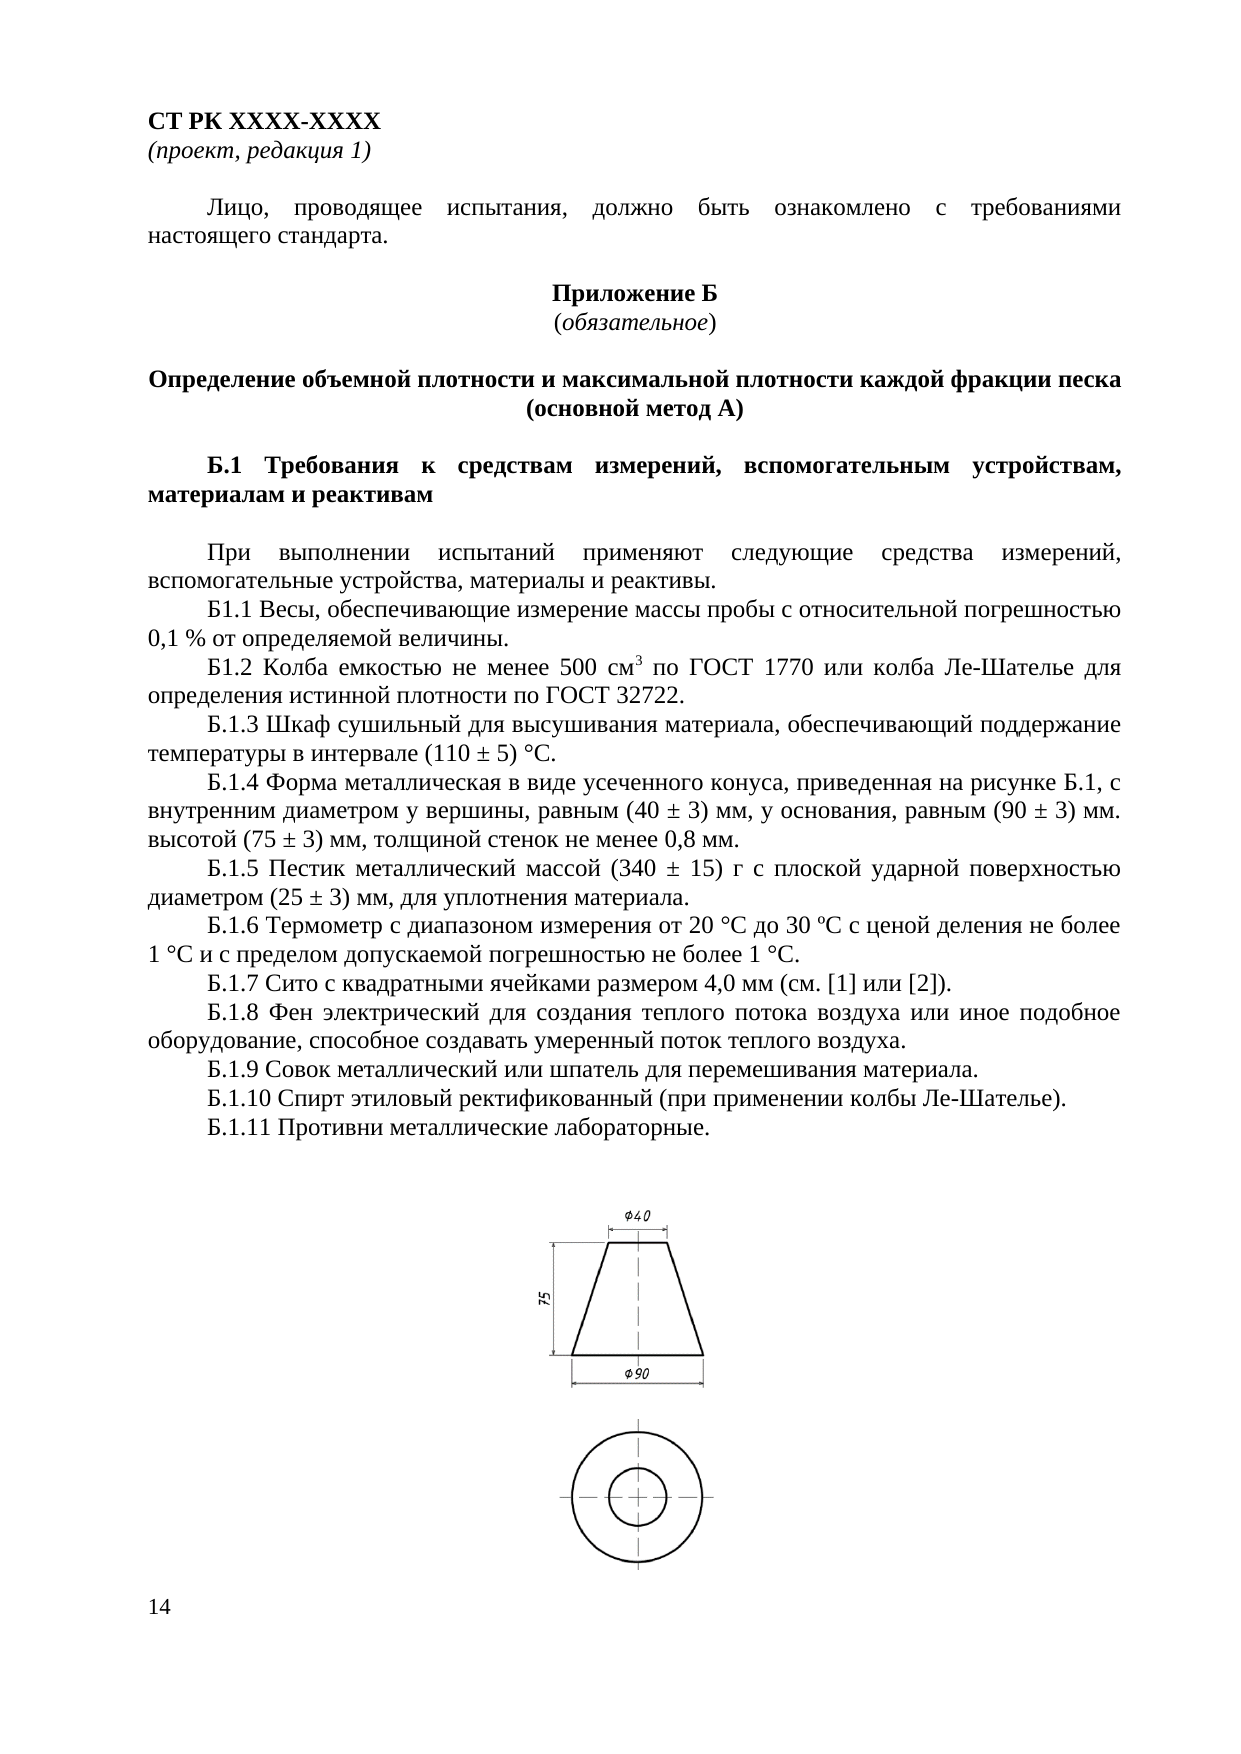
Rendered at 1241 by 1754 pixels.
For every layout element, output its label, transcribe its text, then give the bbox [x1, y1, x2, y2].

text Б.1.5 Пестик металлический массой (340 ± 15) г с плоской ударной поверхностью диаметром (25 ± 3) мм, для уплотнения материала. [148, 853, 1122, 911]
text Б.1.6 Термометр с диапазоном измерения от 20 °С до 30 ºС с ценой деления не более 1 °С и с пределом допускаемой погрешностью не более 1 °С. [148, 911, 1122, 968]
text Определение объемной плотности и максимальной плотности каждой фракции песка (основной метод А) [148, 364, 1122, 422]
text Б.1.10 Спирт этиловый ректификованный (при применении колбы Ле-Шателье). [148, 1083, 1122, 1112]
text Б.1 Требования к средствам измерений, вспомогательным устройствам, материалам и реактивам [148, 451, 1122, 508]
text При выполнении испытаний применяют следующие средства измерений, вспомогательные устройства, материалы и реактивы. [148, 537, 1122, 594]
picture [487, 1198, 783, 1575]
text Б.1.11 Противни металлические лабораторные. [148, 1112, 1122, 1141]
text Б1.1 Весы, обеспечивающие измерение массы пробы с относительной погрешностью 0,1 % от определяемой величины. [148, 594, 1122, 652]
text Б1.2 Колба емкостью не менее 500 см3 по ГОСТ 1770 или колба Ле-Шателье для определения истинной плотности по ГОСТ 32722. [148, 652, 1122, 709]
text Б.1.3 Шкаф сушильный для высушивания материала, обеспечивающий поддержание температуры в интервале (110 ± 5) °С. [148, 709, 1122, 767]
text Приложение Б [148, 278, 1122, 307]
text Лицо, проводящее испытания, должно быть ознакомлено с требованиями настоящего стандарта. [148, 192, 1122, 249]
text Б.1.7 Сито с квадратными ячейками размером 4,0 мм (см. [1] или [2]). [148, 968, 1122, 997]
text Б.1.9 Совок металлический или шпатель для перемешивания материала. [148, 1054, 1122, 1083]
text (обязательное) [148, 307, 1122, 336]
text Б.1.4 Форма металлическая в виде усеченного конуса, приведенная на рисунке Б.1, с внутренним диаметром у вершины, равным (40 ± 3) мм, у основания, равным (90 ± 3) мм. высотой (75 ± 3) мм, толщиной стенок не менее 0,8 мм. [148, 767, 1122, 853]
text Б.1.8 Фен электрический для создания теплого потока воздуха или иное подобное оборудование, способное создавать умеренный поток теплого воздуха. [148, 997, 1122, 1054]
